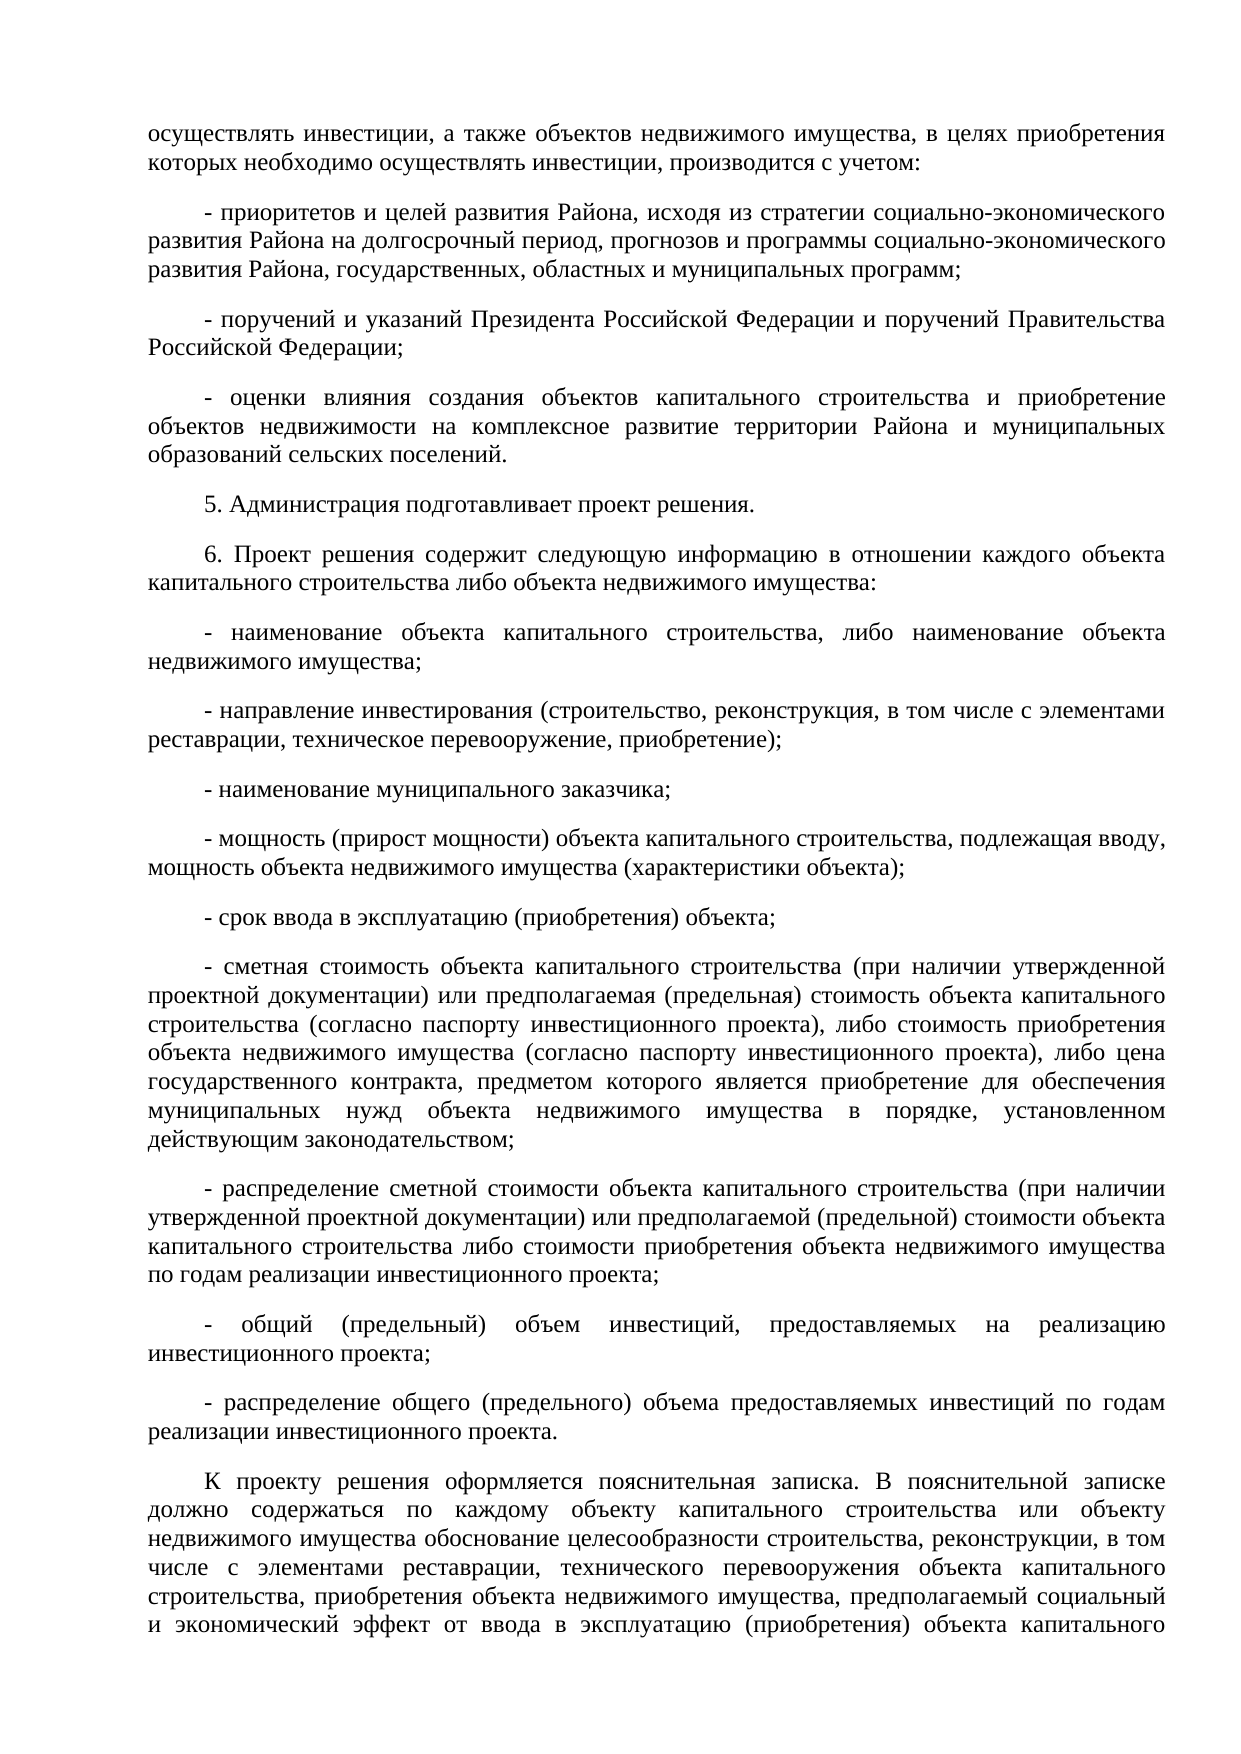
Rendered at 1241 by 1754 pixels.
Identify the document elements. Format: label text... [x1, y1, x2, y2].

text - сметная стоимость объекта капитального строительства (при наличии утвержденной проектной документации) или предполагаемая (предельная) стоимость объекта капитального строительства (согласно паспорту инвестиционного проекта), либо стоимость приобретения объекта недвижимого имущества (согласно паспорту инвестиционного проекта), либо цена государственного контракта, предметом которого является приобретение для обеспечения муниципальных нужд объекта недвижимого имущества в порядке, установленном действующим законодательством; [148, 951, 1167, 1152]
text - распределение сметной стоимости объекта капитального строительства (при наличии утвержденной проектной документации) или предполагаемой (предельной) стоимости объекта капитального строительства либо стоимости приобретения объекта недвижимого имущества по годам реализации инвестиционного проекта; [148, 1173, 1167, 1288]
text - направление инвестирования (строительство, реконструкция, в том числе с элементами реставрации, техническое перевооружение, приобретение); [148, 695, 1167, 753]
text - распределение общего (предельного) объема предоставляемых инвестиций по годам реализации инвестиционного проекта. [148, 1387, 1167, 1445]
text 5. Администрация подготавливает проект решения. [148, 489, 1167, 518]
text - срок ввода в эксплуатацию (приобретения) объекта; [148, 902, 1167, 930]
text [148, 1466, 1167, 1638]
text - мощность (прирост мощности) объекта капитального строительства, подлежащая вводу, мощность объекта недвижимого имущества (характеристики объекта); [148, 823, 1167, 881]
text 6. Проект решения содержит следующую информацию в отношении каждого объекта капитального строительства либо объекта недвижимого имущества: [148, 539, 1167, 596]
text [148, 118, 1167, 176]
text - приоритетов и целей развития Района, исходя из стратегии социально-экономического развития Района на долгосрочный период, прогнозов и программы социально-экономического развития Района, государственных, областных и муниципальных программ; [148, 197, 1167, 283]
text - поручений и указаний Президента Российской Федерации и поручений Правительства Российской Федерации; [148, 304, 1167, 361]
text - наименование объекта капитального строительства, либо наименование объекта недвижимого имущества; [148, 617, 1167, 674]
text - наименование муниципального заказчика; [148, 774, 1167, 802]
text - оценки влияния создания объектов капитального строительства и приобретение объектов недвижимости на комплексное развитие территории Района и муниципальных образований сельских поселений. [148, 382, 1167, 468]
text - общий (предельный) объем инвестиций, предоставляемых на реализацию инвестиционного проекта; [148, 1309, 1167, 1367]
